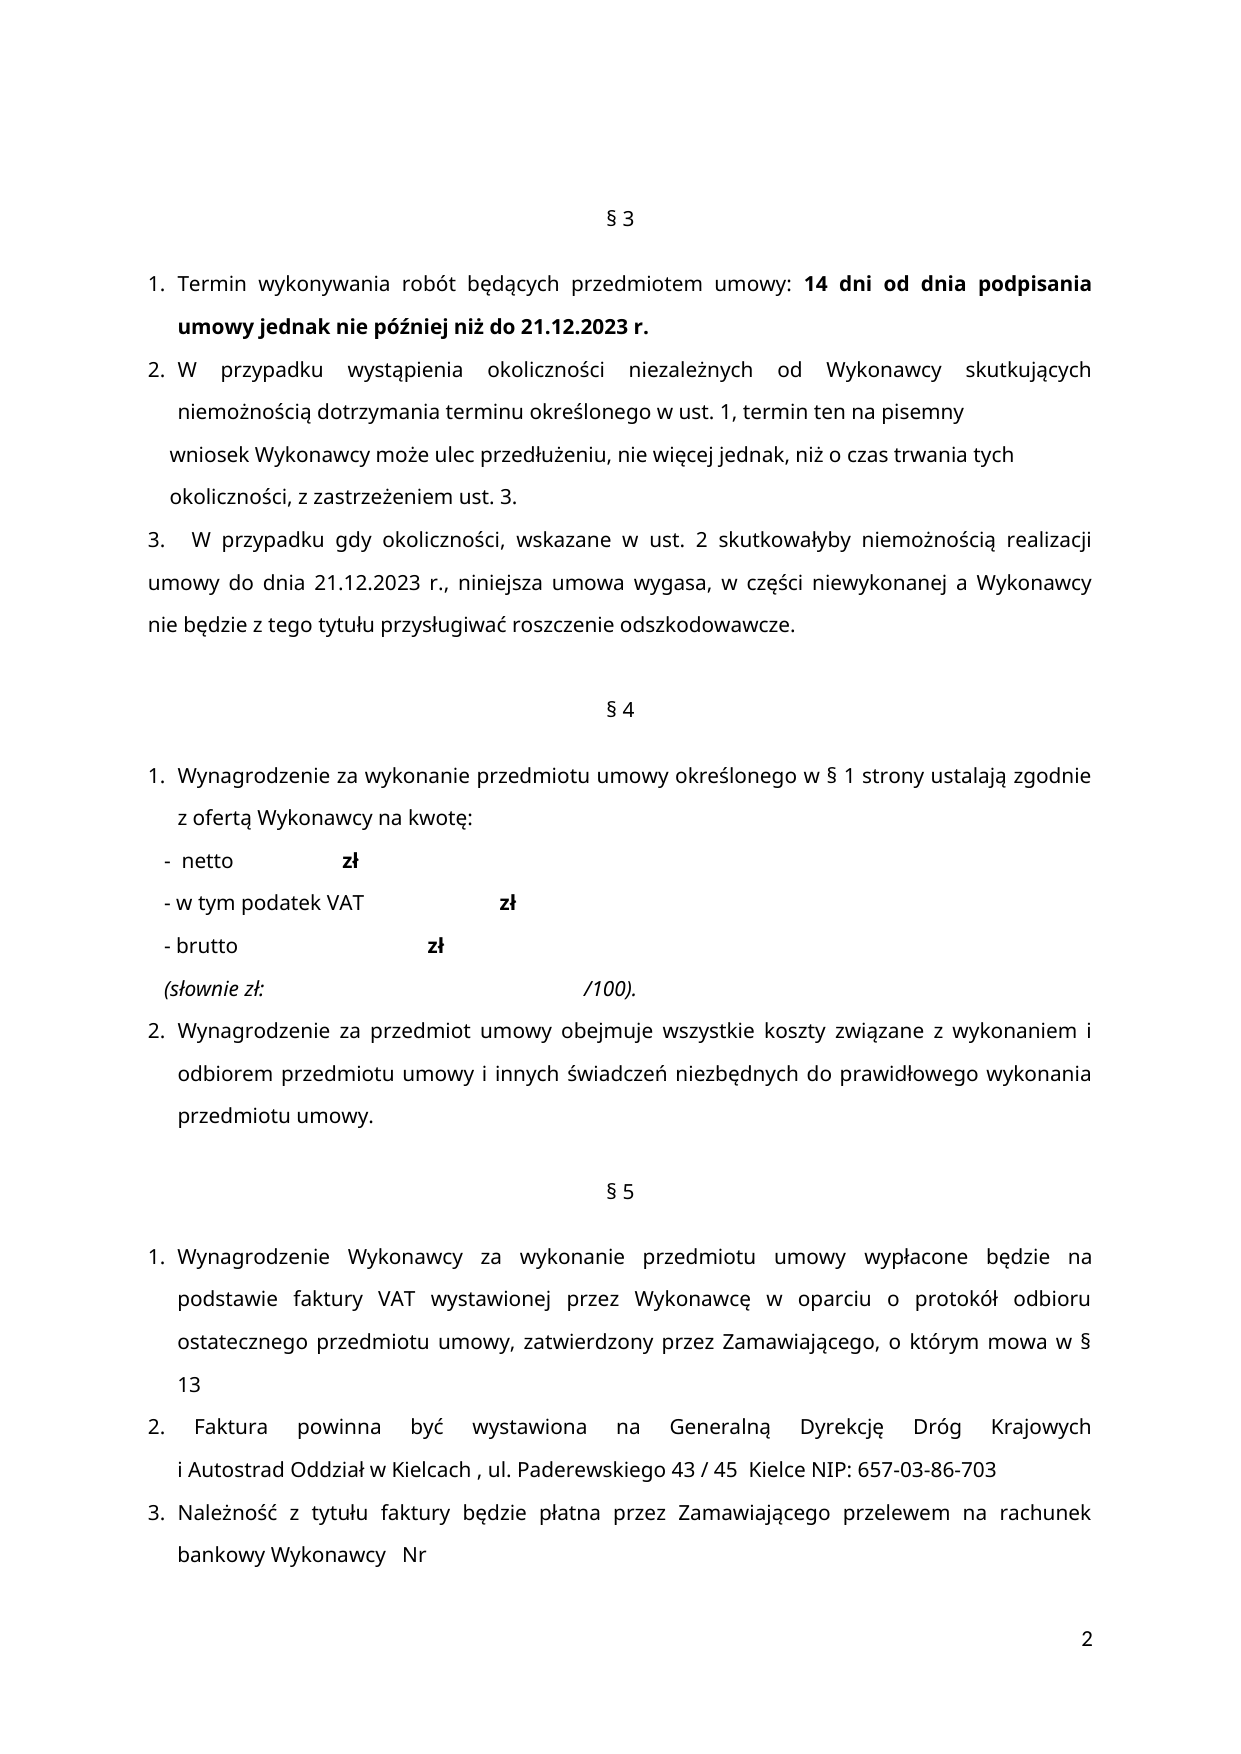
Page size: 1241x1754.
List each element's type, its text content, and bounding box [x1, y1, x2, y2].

list 2. Faktura powinna być wystawiona na Generalną Dyrekcję Dróg Krajowych i Autostrad Oddział w Kielcach , ul. Paderewskiego 43 / 45 Kielce NIP: 657-03-86-703 [148, 1412, 1093, 1483]
list § 3 [148, 204, 1093, 233]
list W przypadku wystąpienia okoliczności niezależnych od Wykonawcy skutkujących niemożnością dotrzymania terminu określonego w ust. 1, termin ten na pisemny [148, 355, 1093, 426]
list 3. Należność z tytułu faktury będzie płatna przez Zamawiającego przelewem na rachunek bankowy Wykonawcy Nr [148, 1498, 1093, 1569]
list - w tym podatek VAT zł [148, 888, 1093, 917]
list - netto zł [148, 846, 1093, 874]
text § 5 [148, 1177, 1093, 1205]
list Termin wykonywania robót będących przedmiotem umowy: 14 dni od dnia podpisania umowy jednak nie później niż do 21.12.2023 r. [148, 269, 1093, 341]
list - brutto zł [148, 931, 1093, 959]
list okoliczności, z zastrzeżeniem ust. 3. [148, 482, 1093, 511]
text 2. Wynagrodzenie za przedmiot umowy obejmuje wszystkie koszty związane z wykonaniem i odbiorem przedmiotu umowy i innych świadczeń niezbędnych do prawidłowego wykonania przedmiotu umowy. [148, 1016, 1093, 1130]
list wniosek Wykonawcy może ulec przedłużeniu, nie więcej jednak, niż o czas trwania tych [148, 440, 1093, 468]
list 1. Wynagrodzenie za wykonanie przedmiotu umowy określonego w § 1 strony ustalają zgodnie z ofertą Wykonawcy na kwotę: [148, 761, 1093, 832]
list 1. Wynagrodzenie Wykonawcy za wykonanie przedmiotu umowy wypłacone będzie na podstawie faktury VAT wystawionej przez Wykonawcę w oparciu o protokół odbioru ostatecznego przedmiotu umowy, zatwierdzony przez Zamawiającego, o którym mowa w § 13 [148, 1242, 1093, 1398]
list W przypadku gdy okoliczności, wskazane w ust. 2 skutkowałyby niemożnością realizacji umowy do dnia 21.12.2023 r., niniejsza umowa wygasa, w części niewykonanej a Wykonawcy nie będzie z tego tytułu przysługiwać roszczenie odszkodowawcze. [148, 525, 1093, 639]
list (słownie zł: /100). [148, 974, 1093, 1002]
text § 4 [148, 696, 1093, 724]
